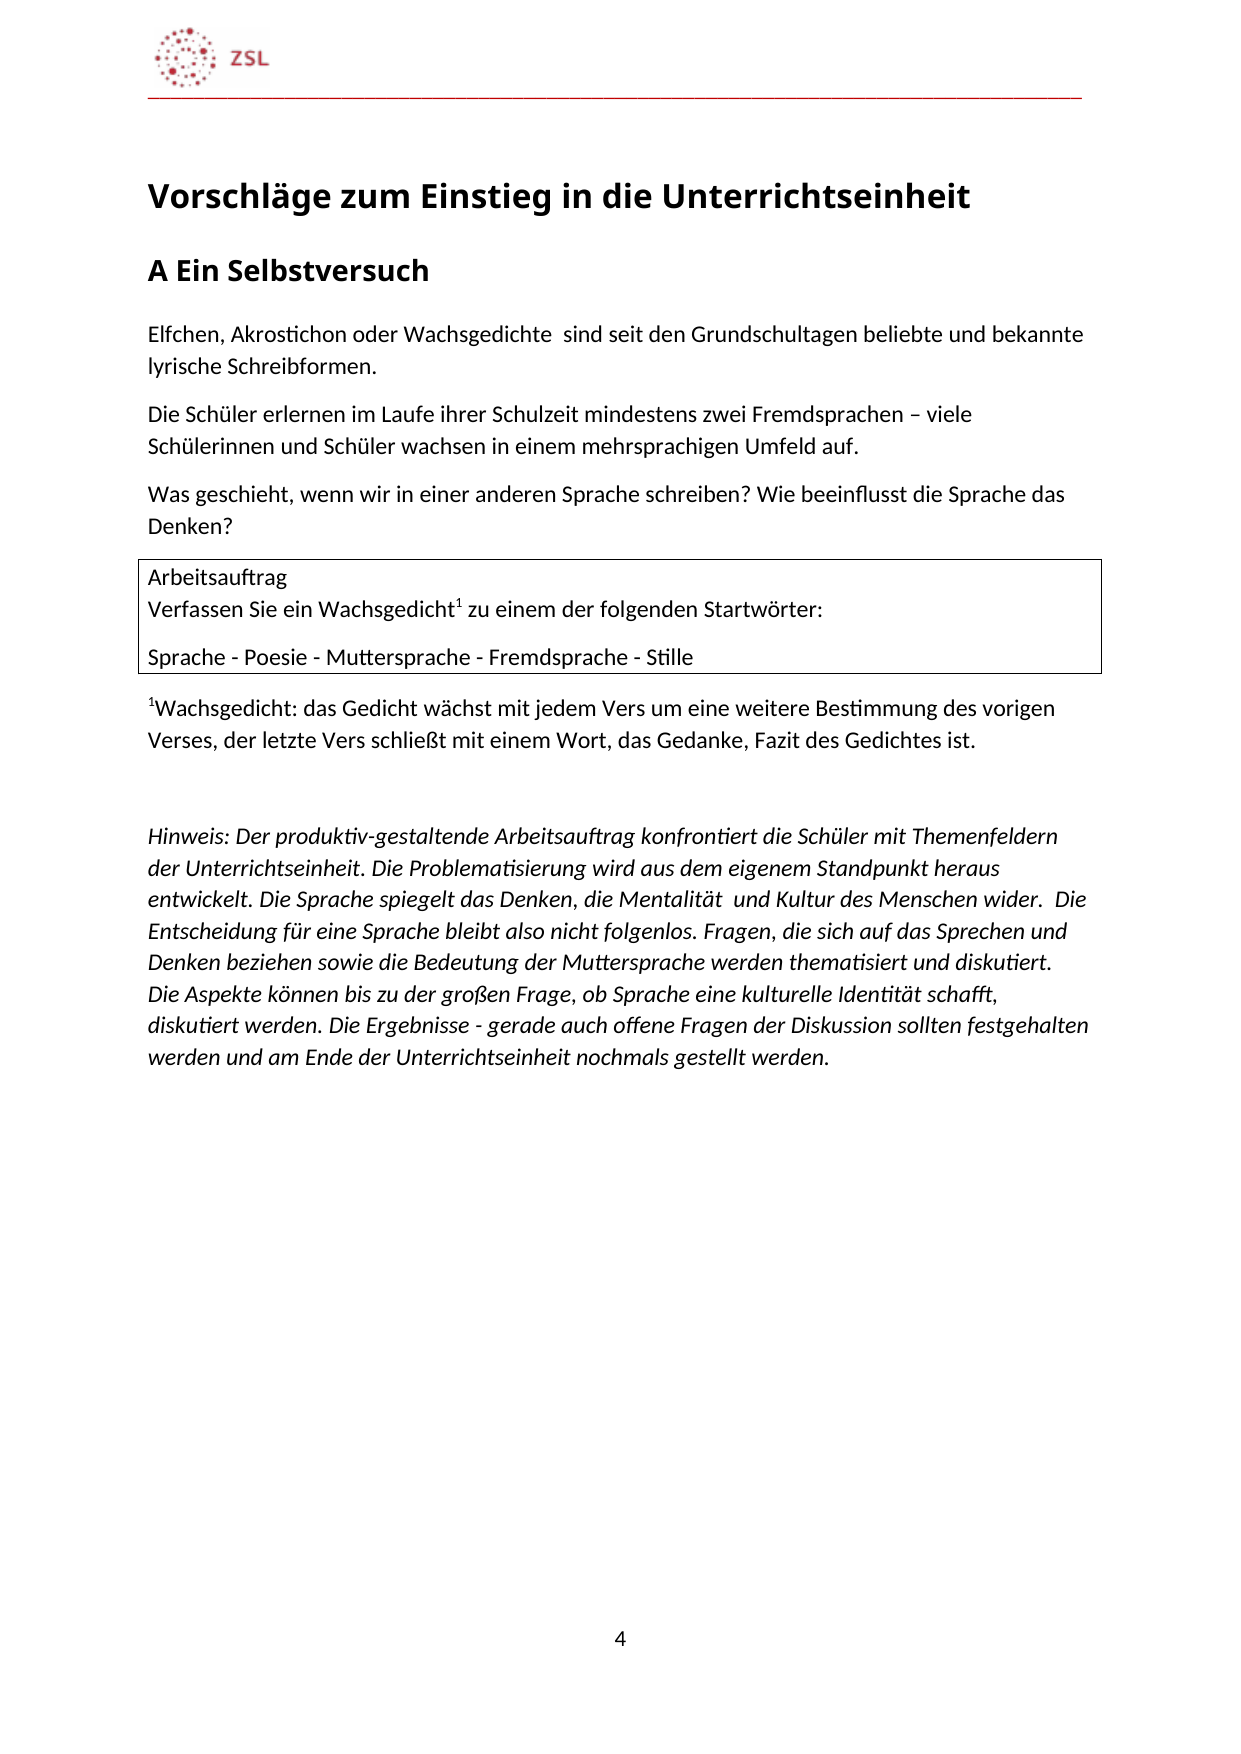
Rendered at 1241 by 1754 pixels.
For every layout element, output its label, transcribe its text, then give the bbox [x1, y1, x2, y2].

text Elfchen, Akrostichon oder Wachsgedichte sind seit den Grundschultagen beliebte und bekannte lyrische Schreibformen. [148, 319, 1093, 380]
text Arbeitsauftrag Verfassen Sie ein Wachsgedicht1 zu einem der folgenden Startwörter: [139, 560, 1101, 623]
subtitle Vorschläge zum Einstieg in die Unterrichtseinheit [148, 173, 1093, 218]
text Sprache - Poesie - Muttersprache - Fremdsprache - Stille [139, 639, 1101, 673]
text 1Wachsgedicht: das Gedicht wächst mit jedem Vers um eine weitere Bestimmung des vorigen Verses, der letzte Vers schließt mit einem Wort, das Gedanke, Fazit des Gedichtes ist. [148, 693, 1093, 754]
text Was geschieht, wenn wir in einer anderen Sprache schreiben? Wie beeinflusst die Sprache das Denken? [148, 479, 1093, 540]
text Die Schüler erlernen im Laufe ihrer Schulzeit mindestens zwei Fremdsprachen – viele Schülerinnen und Schüler wachsen in einem mehrsprachigen Umfeld auf. [148, 399, 1093, 460]
subtitle A Ein Selbstversuch [148, 251, 1093, 290]
text Hinweis: Der produktiv-gestaltende Arbeitsauftrag konfrontiert die Schüler mit Themenfeldern der Unterrichtseinheit. Die Problematisierung wird aus dem eigenem Standpunkt heraus entwickelt. Die Sprache spiegelt das Denken, die Mentalität und Kultur des Menschen wider. Die Entscheidung für eine Sprache bleibt also nicht folgenlos. Fragen, die sich auf das Sprechen und Denken beziehen sowie die Bedeutung der Muttersprache werden thematisiert und diskutiert. Die Aspekte können bis zu der großen Frage, ob Sprache eine kulturelle Identität schafft, diskutiert werden. Die Ergebnisse - gerade auch offene Fragen der Diskussion sollten festgehalten werden und am Ende der Unterrichtseinheit nochmals gestellt werden. [148, 821, 1093, 1071]
